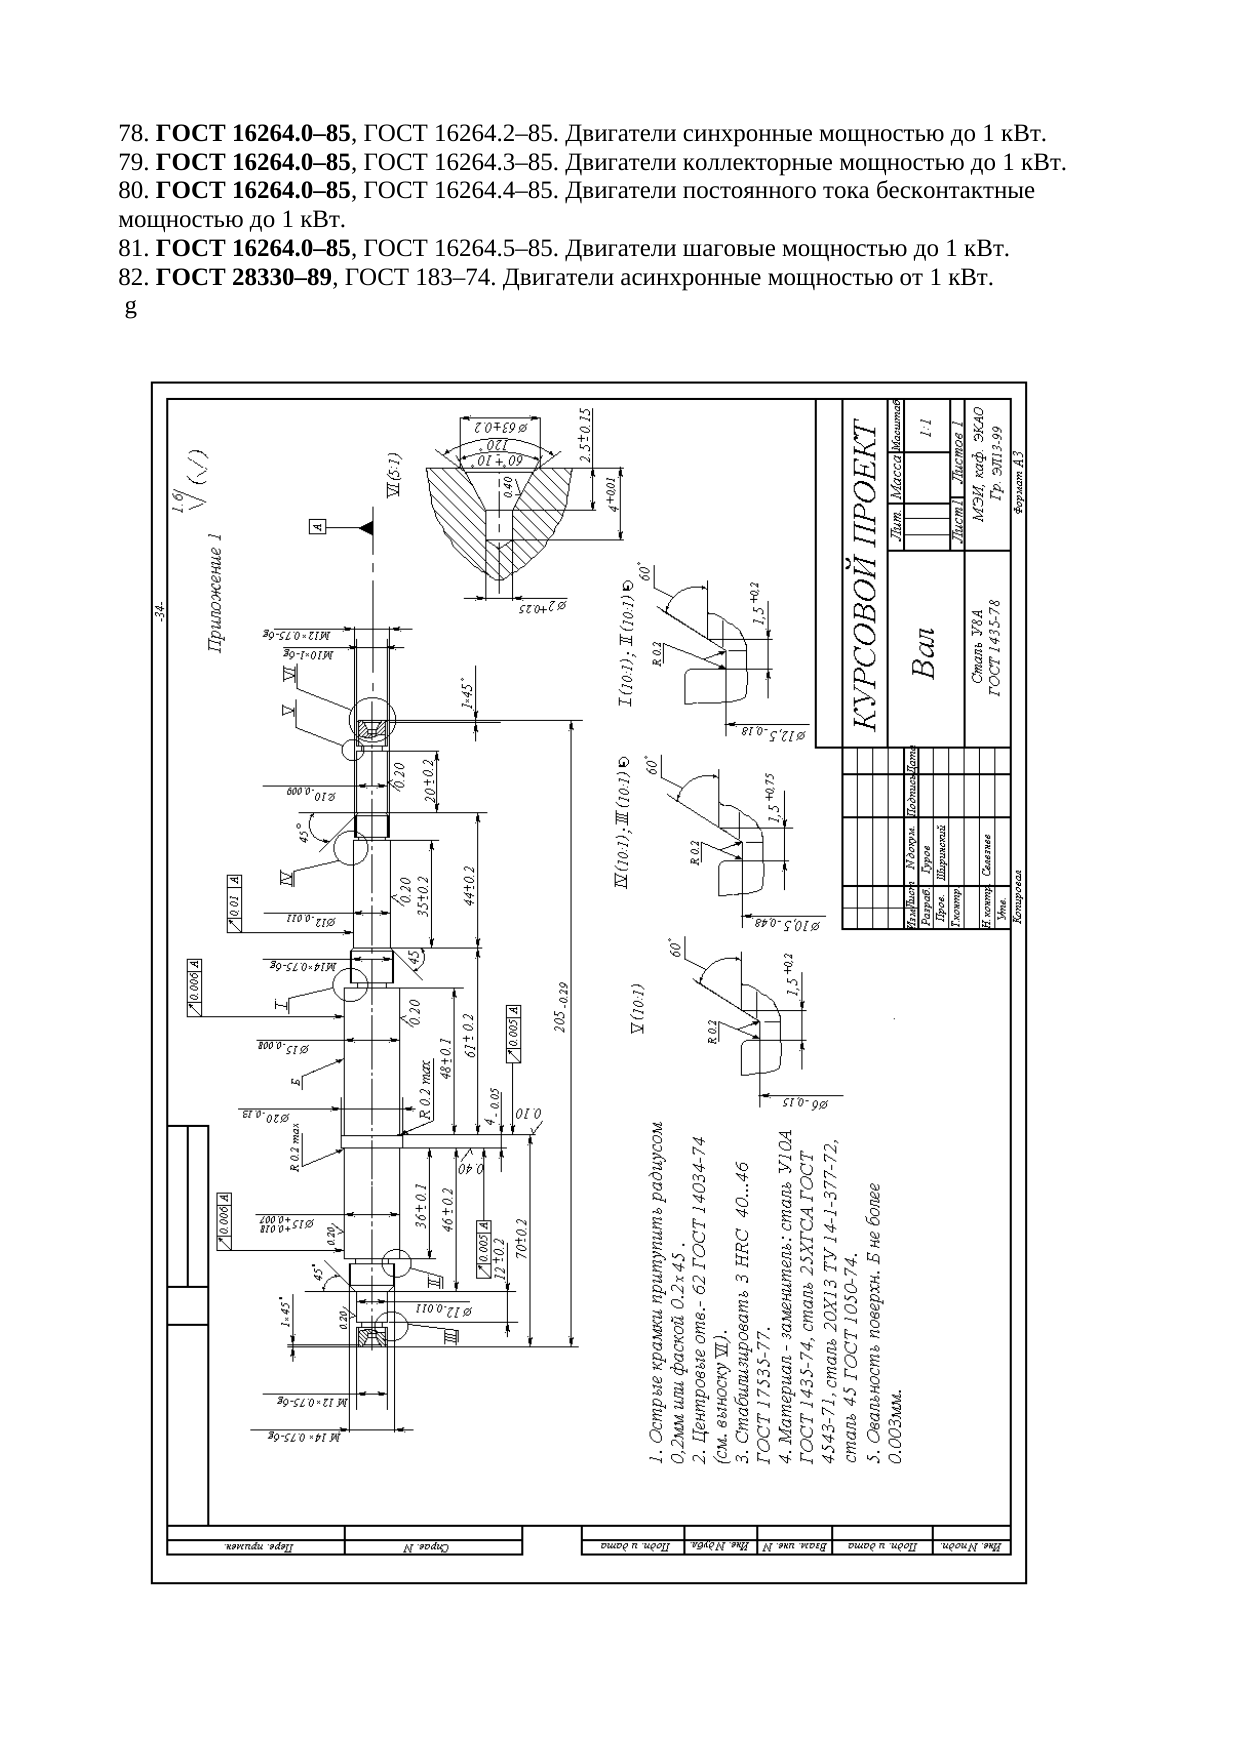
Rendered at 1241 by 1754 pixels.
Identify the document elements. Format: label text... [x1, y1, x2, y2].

text 81. ГОСТ 16264.0–85, ГОСТ 16264.5–85. Двигатели шаговые мощностью до 1 кВт. [118, 233, 1122, 262]
picture [118, 319, 1059, 1614]
text 79. ГОСТ 16264.0–85, ГОСТ 16264.3–85. Двигатели коллекторные мощностью до 1 кВт. [118, 147, 1122, 176]
text 82. ГОСТ 28330–89, ГОСТ 183–74. Двигатели асинхронные мощностью от 1 кВт. [118, 262, 1122, 291]
text 78. ГОСТ 16264.0–85, ГОСТ 16264.2–85. Двигатели синхронные мощностью до 1 кВт. [118, 118, 1122, 147]
text g [118, 291, 1122, 319]
text 80. ГОСТ 16264.0–85, ГОСТ 16264.4–85. Двигатели постоянного тока бесконтактные мощностью до 1 кВт. [118, 176, 1122, 233]
